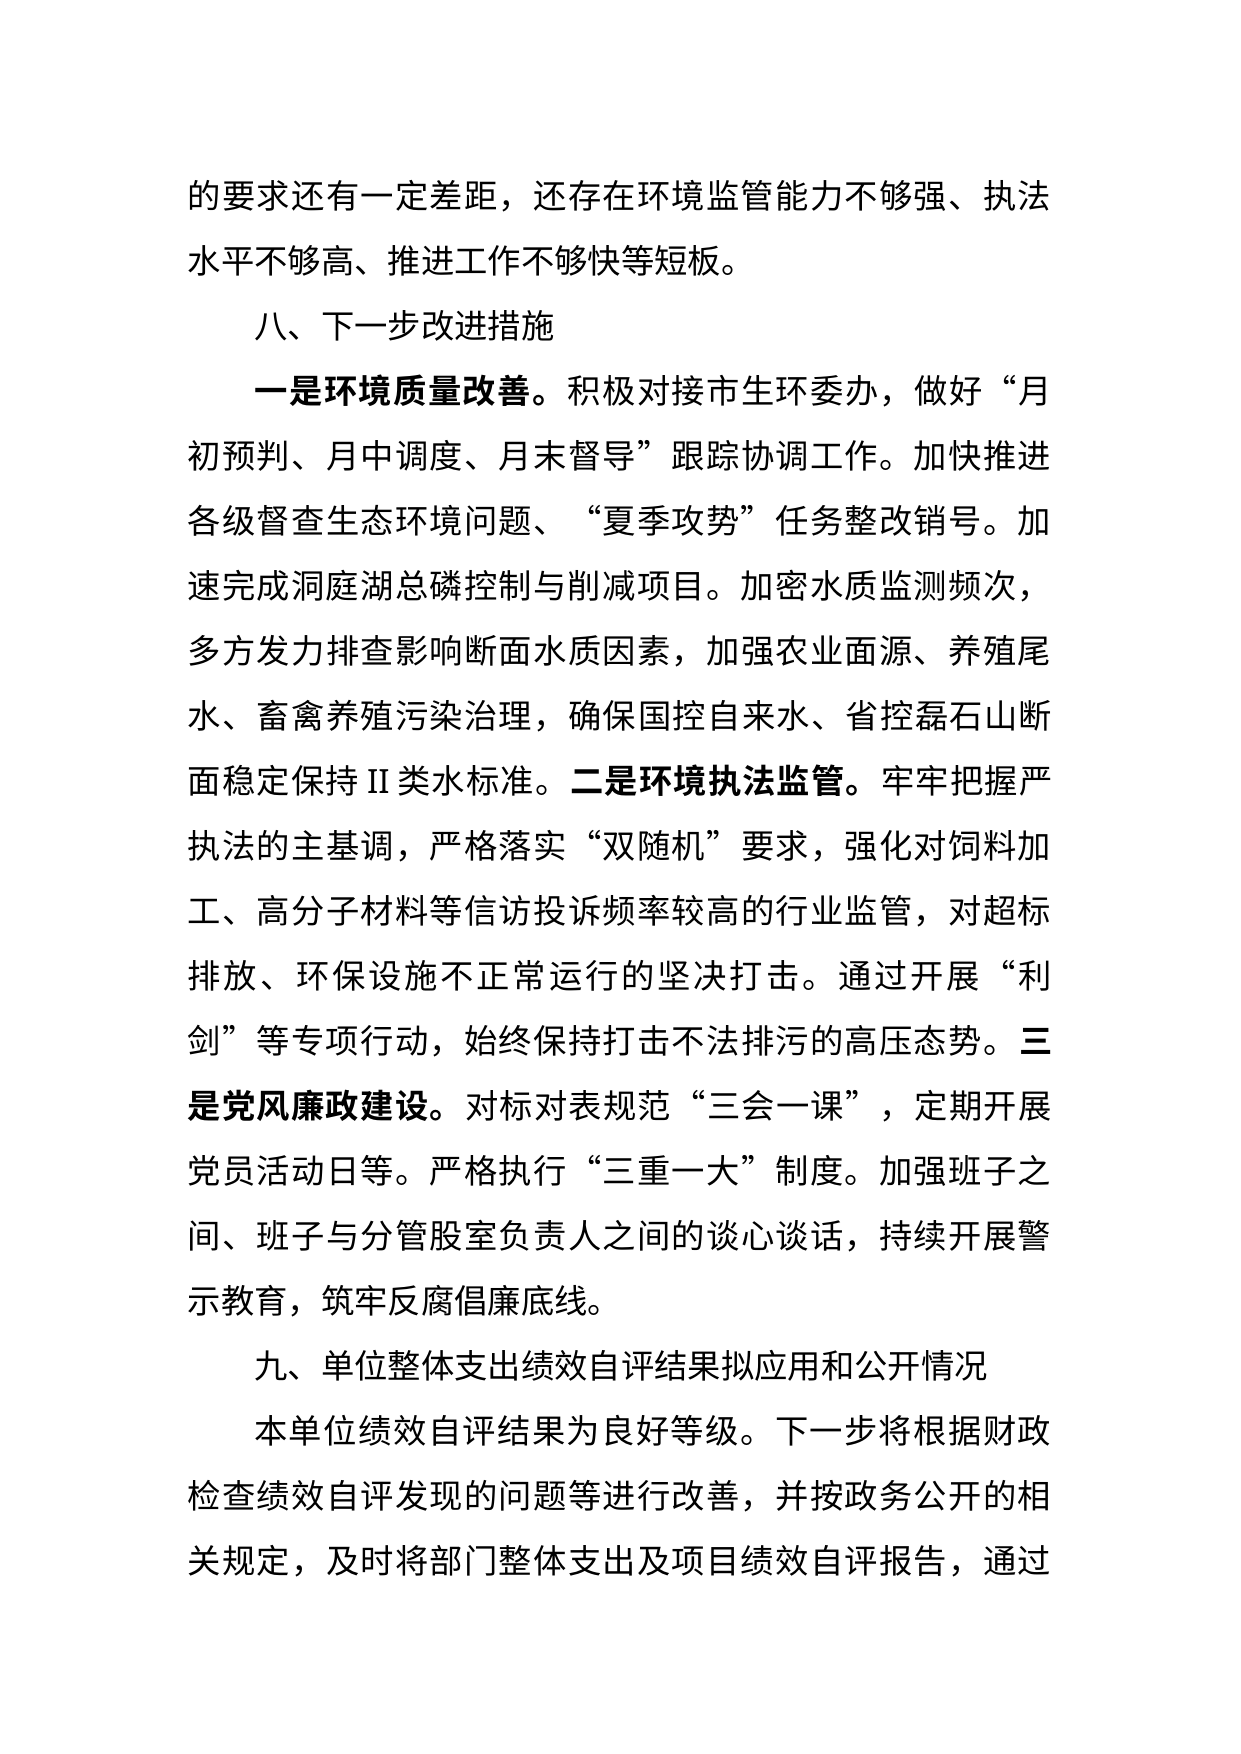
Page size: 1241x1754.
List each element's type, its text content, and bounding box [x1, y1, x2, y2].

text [187, 1397, 1053, 1592]
text 一是环境质量改善。积极对接市生环委办，做好“月初预判、月中调度、月末督导”跟踪协调工作。加快推进各级督查生态环境问题、“夏季攻势”任务整改销号。加速完成洞庭湖总磷控制与削减项目。加密水质监测频次，多方发力排查影响断面水质因素，加强农业面源、养殖尾水、畜禽养殖污染治理，确保国控自来水、省控磊石山断面稳定保持II类水标准。二是环境执法监管。牢牢把握严执法的主基调，严格落实“双随机”要求，强化对饲料加工、高分子材料等信访投诉频率较高的行业监管，对超标排放、环保设施不正常运行的坚决打击。通过开展“利剑”等专项行动，始终保持打击不法排污的高压态势。三是党风廉政建设。对标对表规范“三会一课”，定期开展党员活动日等。严格执行“三重一大”制度。加强班子之间、班子与分管股室负责人之间的谈心谈话，持续开展警示教育，筑牢反腐倡廉底线。 [187, 357, 1053, 1332]
list 下一步改进措施 [187, 292, 1053, 357]
text 九、单位整体支出绩效自评结果拟应用和公开情况 [187, 1332, 1053, 1397]
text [187, 162, 1053, 292]
